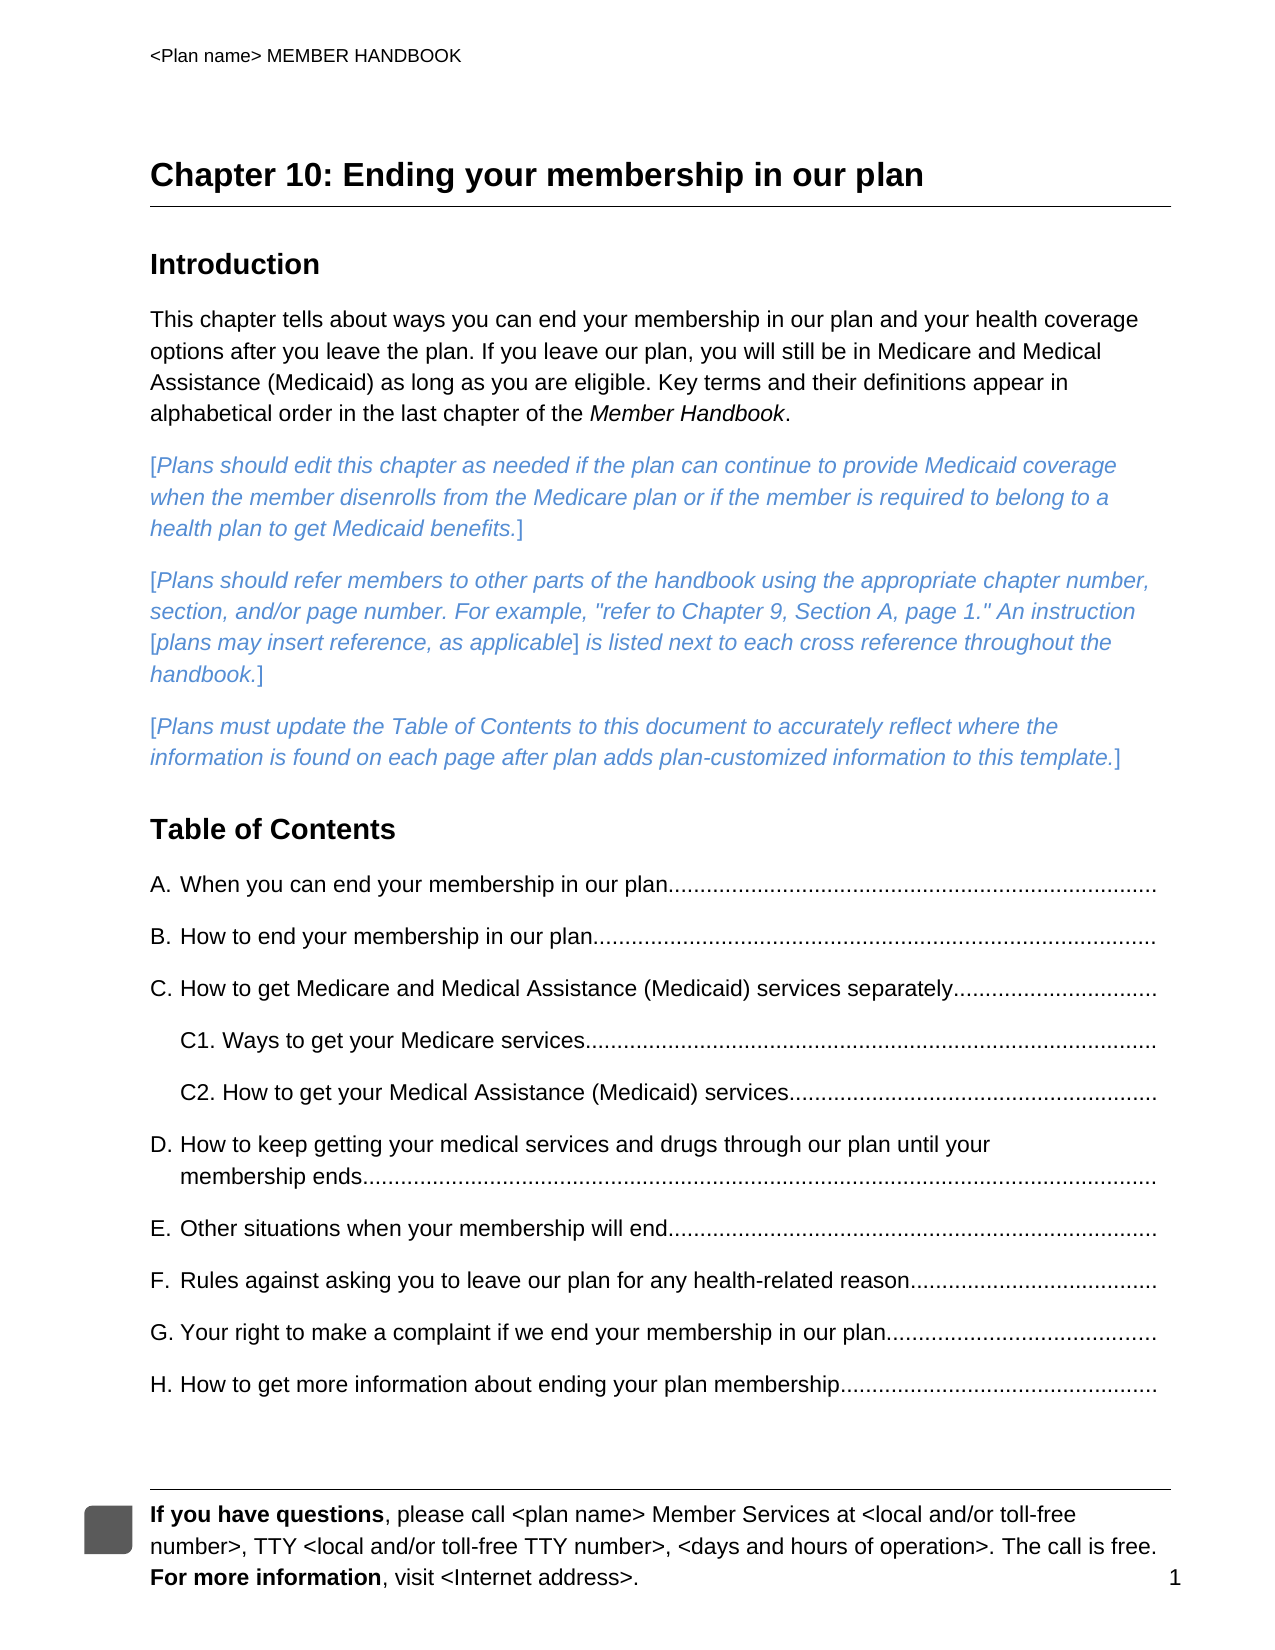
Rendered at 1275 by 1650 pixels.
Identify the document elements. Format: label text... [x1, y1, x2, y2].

text This chapter tells about ways you can end your membership in our plan and your health coverage options after you leave the plan. If you leave our plan, you will still be in Medicare and Medical Assistance (Medicaid) as long as you are eligible. Key terms and their definitions appear in alphabetical order in the last chapter of the Member Handbook. [150, 303, 1171, 428]
text Introduction [150, 244, 1171, 282]
text [Plans should edit this chapter as needed if the plan can continue to provide Medicaid coverage when the member disenrolls from the Medicare plan or if the member is required to belong to a health plan to get Medicaid benefits.] [150, 449, 1171, 542]
subtitle Chapter 10: Ending your membership in our plan [150, 156, 1171, 206]
text [Plans must update the Table of Contents to this document to accurately reflect where the information is found on each page after plan adds plan-customized information to this template.] [150, 709, 1171, 772]
text [Plans should refer members to other parts of the handbook using the appropriate chapter number, section, and/or page number. For example, "refer to Chapter 9, Section A, page 1." An instruction [plans may insert reference, as applicable] is listed next to each cross reference throughout the handbook.] [150, 563, 1171, 688]
